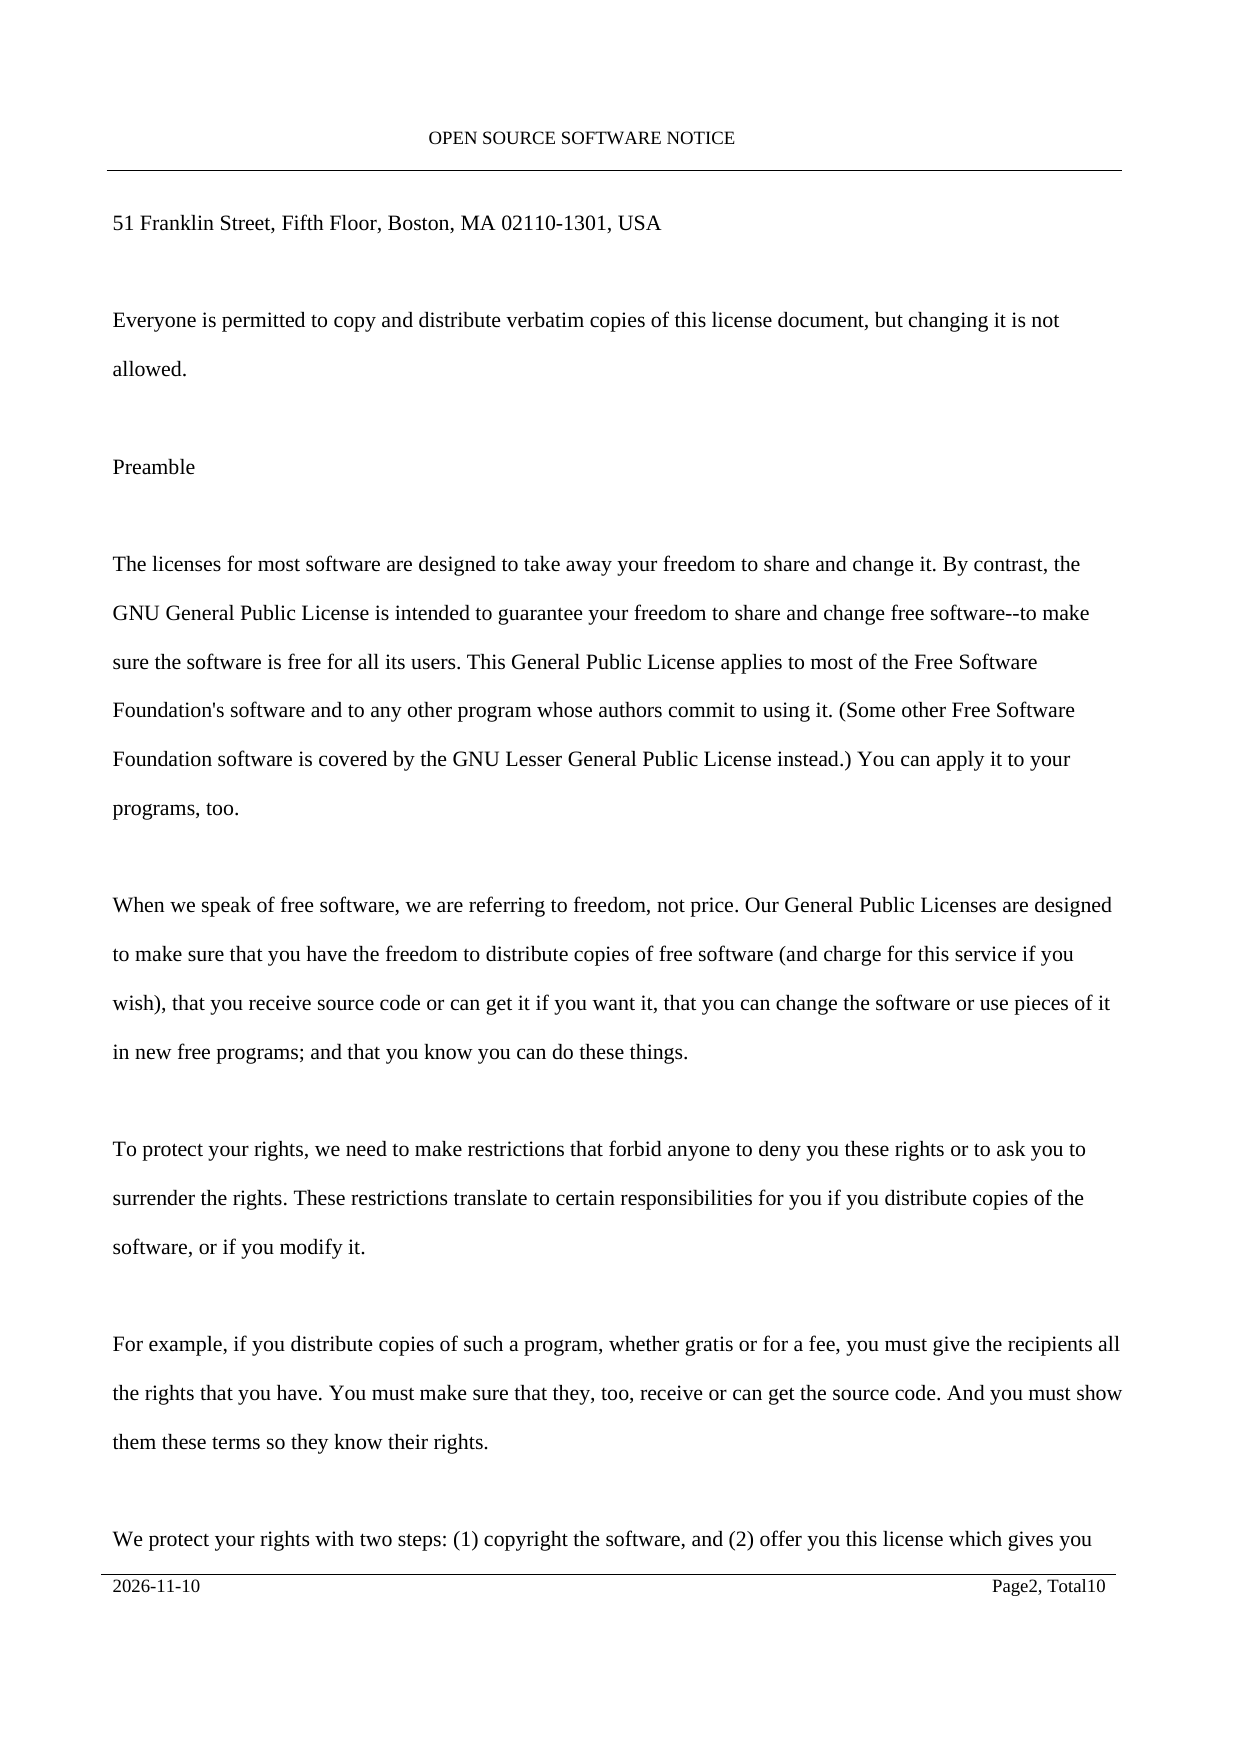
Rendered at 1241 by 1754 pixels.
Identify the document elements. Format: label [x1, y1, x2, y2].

text [112, 206, 1128, 1555]
